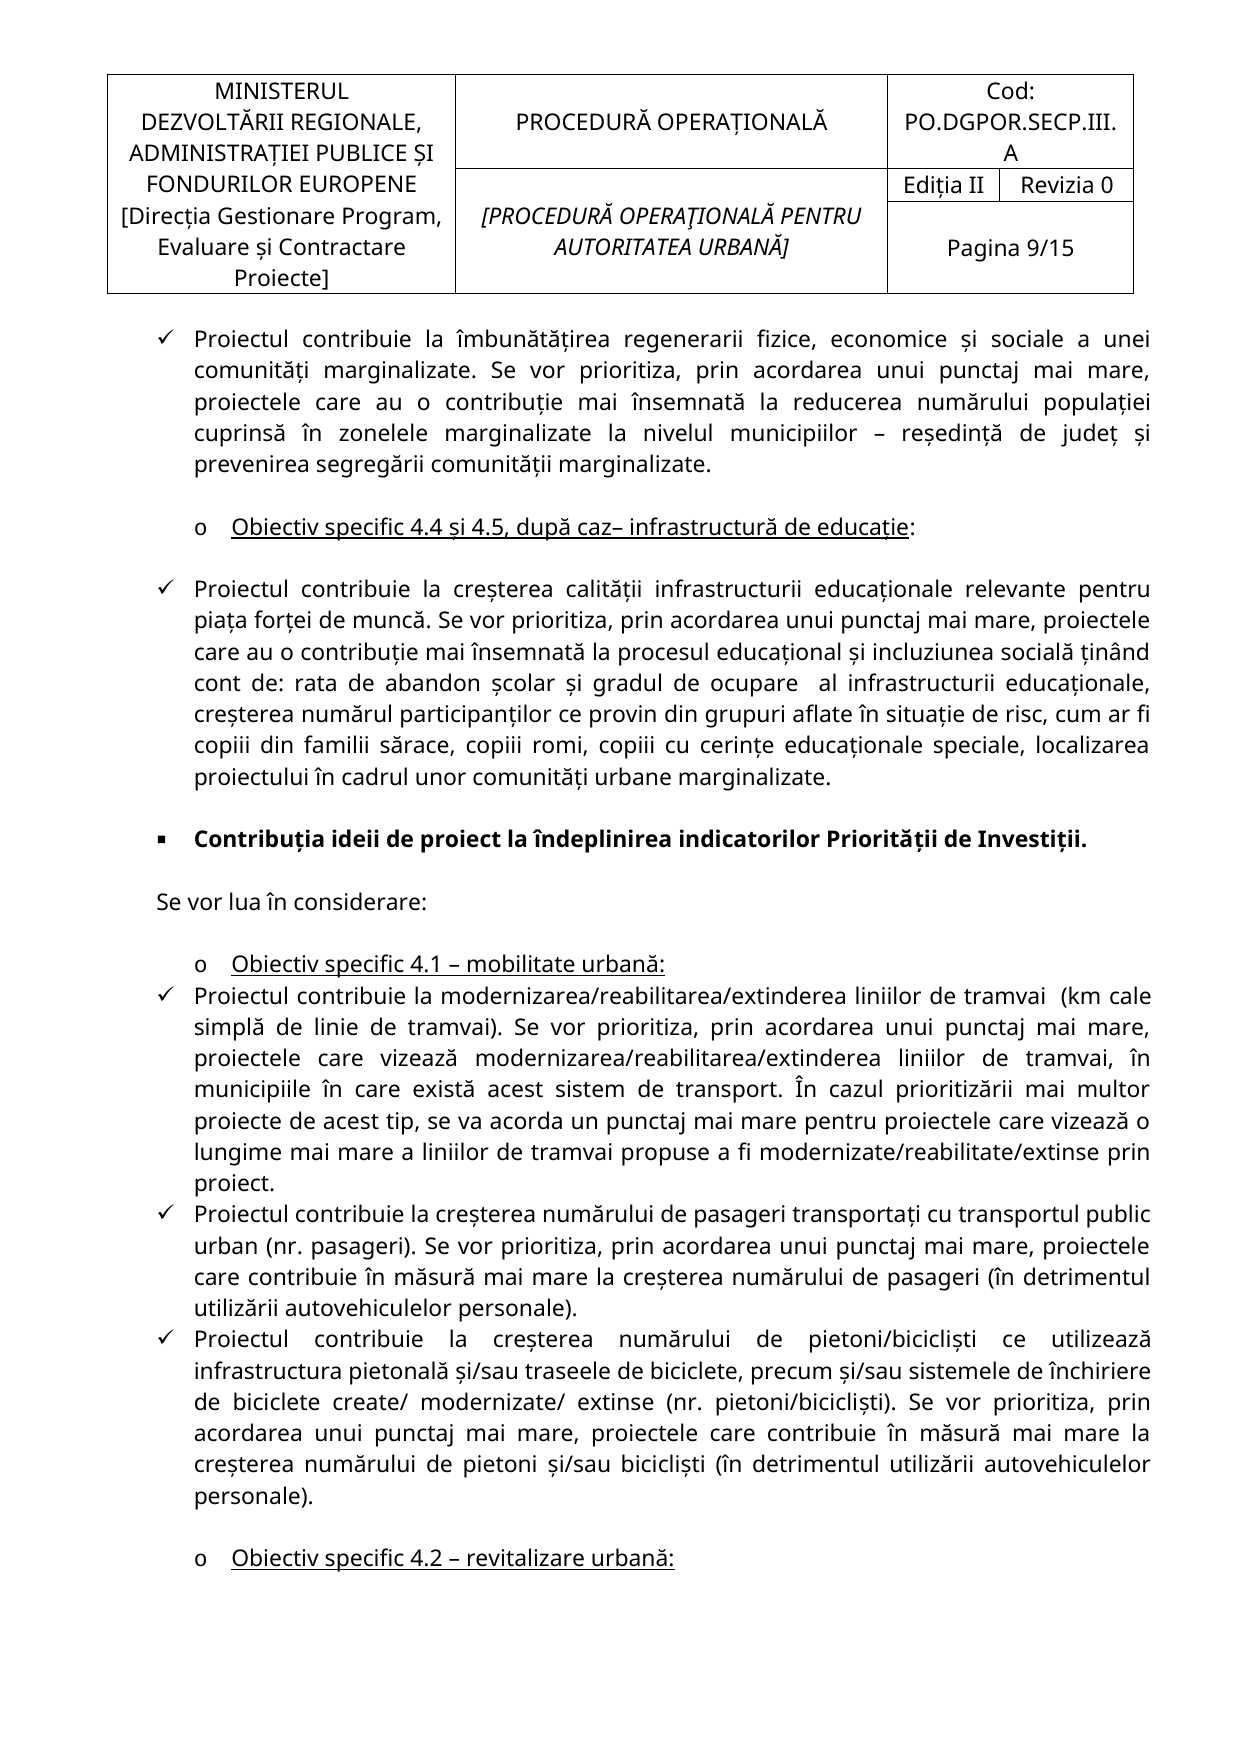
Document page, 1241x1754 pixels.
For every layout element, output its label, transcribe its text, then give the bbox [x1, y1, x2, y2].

list Obiectiv specific 4.1 – mobilitate urbană: [193, 948, 1152, 979]
list Proiectul contribuie la creșterea calității infrastructurii educaționale relevante pentru piața forței de muncă. Se vor prioritiza, prin acordarea unui punctaj mai mare, proiectele care au o contribuţie mai însemnată la procesul educațional și incluziunea socială ținând cont de: rata de abandon şcolar și gradul de ocupare al infrastructurii educaționale, creşterea numărul participanţilor ce provin din grupuri aflate în situație de risc, cum ar fi copiii din familii sărace, copiii romi, copiii cu cerințe educaționale speciale, localizarea proiectului în cadrul unor comunităţi urbane marginalizate. [156, 573, 1152, 792]
list Proiectul contribuie la creșterea numărului de pasageri transportaţi cu transportul public urban (nr. pasageri). Se vor prioritiza, prin acordarea unui punctaj mai mare, proiectele care contribuie în măsură mai mare la creșterea numărului de pasageri (în detrimentul utilizării autovehiculelor personale). [156, 1198, 1152, 1323]
list Obiectiv specific 4.2 – revitalizare urbană: [193, 1542, 1152, 1573]
text Se vor lua în considerare: [156, 886, 1152, 917]
list Obiectiv specific 4.4 şi 4.5, după caz– infrastructură de educație: [193, 511, 1152, 542]
list Proiectul contribuie la îmbunătățirea regenerarii fizice, economice și sociale a unei comunități marginalizate. Se vor prioritiza, prin acordarea unui punctaj mai mare, proiectele care au o contribuţie mai însemnată la reducerea numărului populației cuprinsă în zonelele marginalizate la nivelul municipiilor – reședință de județ și prevenirea segregării comunității marginalizate. [156, 323, 1152, 479]
list Contribuția ideii de proiect la îndeplinirea indicatorilor Priorităţii de Investiţii. [156, 823, 1152, 854]
list Proiectul contribuie la modernizarea/reabilitarea/extinderea liniilor de tramvai (km cale simplă de linie de tramvai). Se vor prioritiza, prin acordarea unui punctaj mai mare, proiectele care vizează modernizarea/reabilitarea/extinderea liniilor de tramvai, în municipiile în care există acest sistem de transport. În cazul prioritizării mai multor proiecte de acest tip, se va acorda un punctaj mai mare pentru proiectele care vizează o lungime mai mare a liniilor de tramvai propuse a fi modernizate/reabilitate/extinse prin proiect. [156, 979, 1152, 1198]
list Proiectul contribuie la creșterea numărului de pietoni/biciclişti ce utilizează infrastructura pietonală şi/sau traseele de biciclete, precum şi/sau sistemele de închiriere de biciclete create/ modernizate/ extinse (nr. pietoni/biciclişti). Se vor prioritiza, prin acordarea unui punctaj mai mare, proiectele care contribuie în măsură mai mare la creșterea numărului de pietoni şi/sau biciclişti (în detrimentul utilizării autovehiculelor personale). [156, 1323, 1152, 1511]
